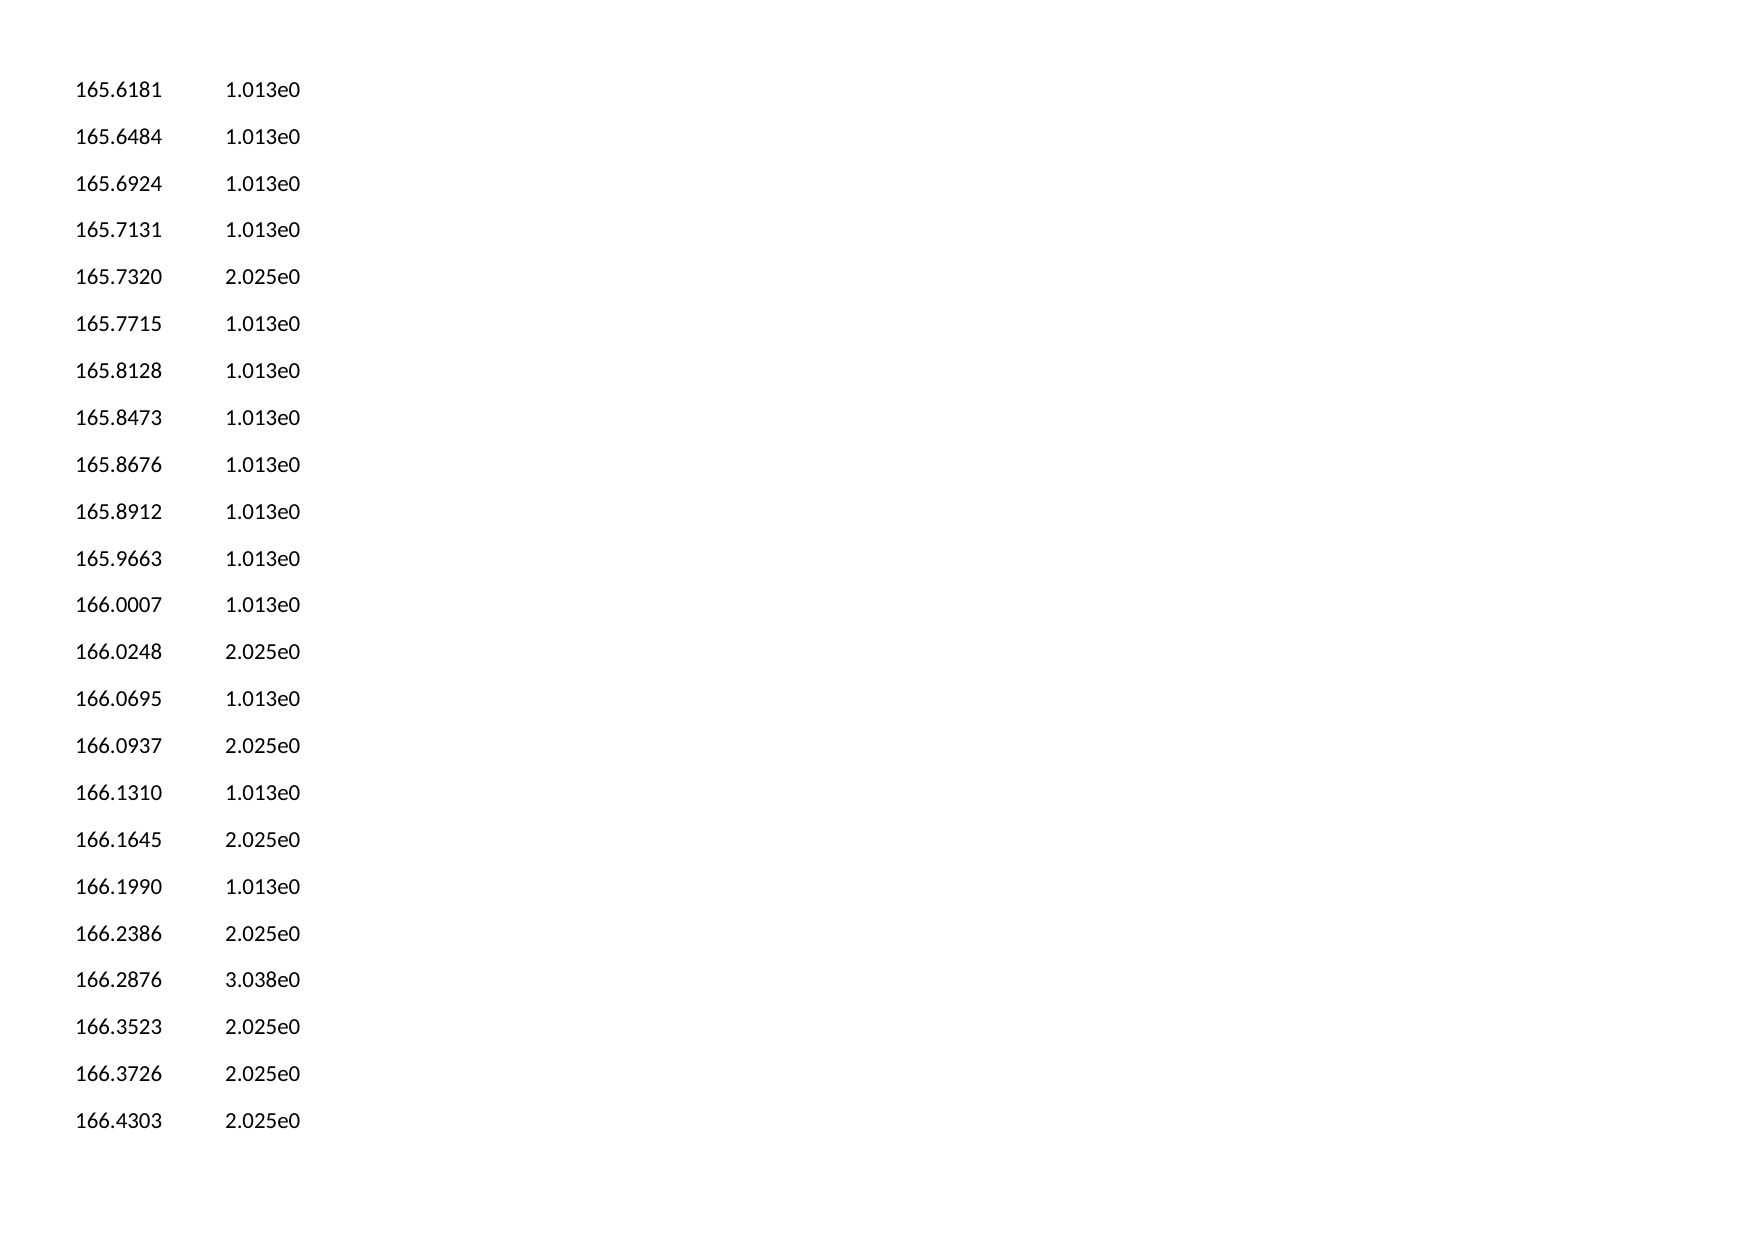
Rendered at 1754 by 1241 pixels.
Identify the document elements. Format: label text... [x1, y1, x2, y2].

text 166.4303 2.025e0 [75, 1106, 1679, 1134]
text 166.1645 2.025e0 [75, 825, 1679, 853]
text 166.0937 2.025e0 [75, 731, 1679, 759]
text 166.2876 3.038e0 [75, 966, 1679, 994]
text 165.6181 1.013e0 [75, 75, 1679, 103]
text 166.0695 1.013e0 [75, 684, 1679, 712]
text 166.3726 2.025e0 [75, 1059, 1679, 1087]
text 165.9663 1.013e0 [75, 544, 1679, 572]
text 166.1990 1.013e0 [75, 872, 1679, 900]
text 165.6924 1.013e0 [75, 169, 1679, 197]
text 165.8473 1.013e0 [75, 403, 1679, 431]
text 166.0007 1.013e0 [75, 591, 1679, 619]
text 165.7715 1.013e0 [75, 309, 1679, 337]
text 165.8912 1.013e0 [75, 497, 1679, 525]
text 165.6484 1.013e0 [75, 122, 1679, 150]
text 165.7320 2.025e0 [75, 262, 1679, 291]
text 166.2386 2.025e0 [75, 919, 1679, 947]
text 166.3523 2.025e0 [75, 1012, 1679, 1041]
text 165.8128 1.013e0 [75, 356, 1679, 384]
text 165.7131 1.013e0 [75, 216, 1679, 244]
text 166.0248 2.025e0 [75, 637, 1679, 666]
text 166.1310 1.013e0 [75, 778, 1679, 806]
text 165.8676 1.013e0 [75, 450, 1679, 478]
